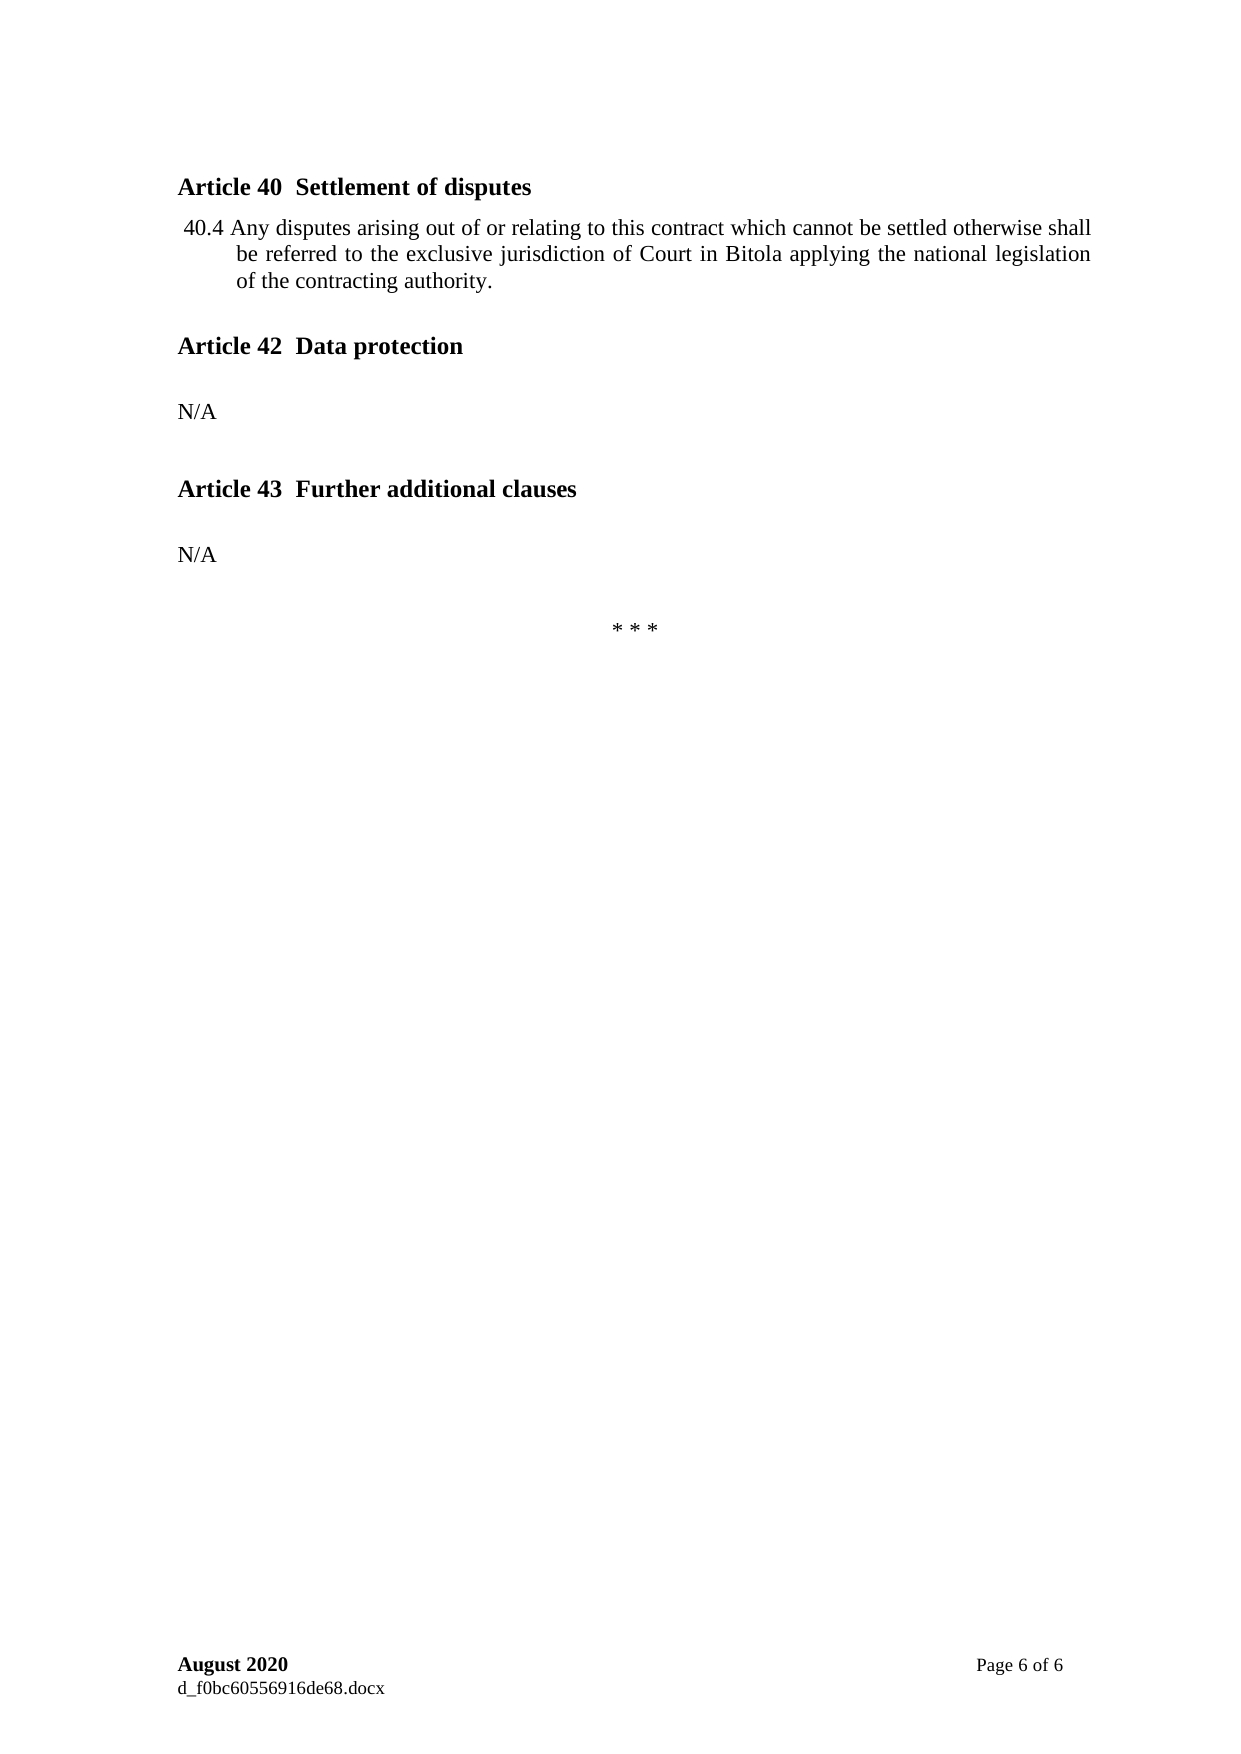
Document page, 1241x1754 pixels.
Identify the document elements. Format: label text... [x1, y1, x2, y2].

text Article 43 Further additional clauses [177, 474, 1092, 503]
text * * * [177, 617, 1092, 644]
text N/A [177, 397, 1092, 424]
text N/A [177, 541, 1092, 567]
text 40.4 Any disputes arising out of or relating to this contract which cannot be settled otherwise shall be referred to the exclusive jurisdiction of Court in Bitola applying the national legislation of the contracting authority. [177, 214, 1092, 293]
text Article 42 Data protection [177, 331, 1092, 360]
text Article 40 Settlement of disputes [177, 172, 1092, 201]
